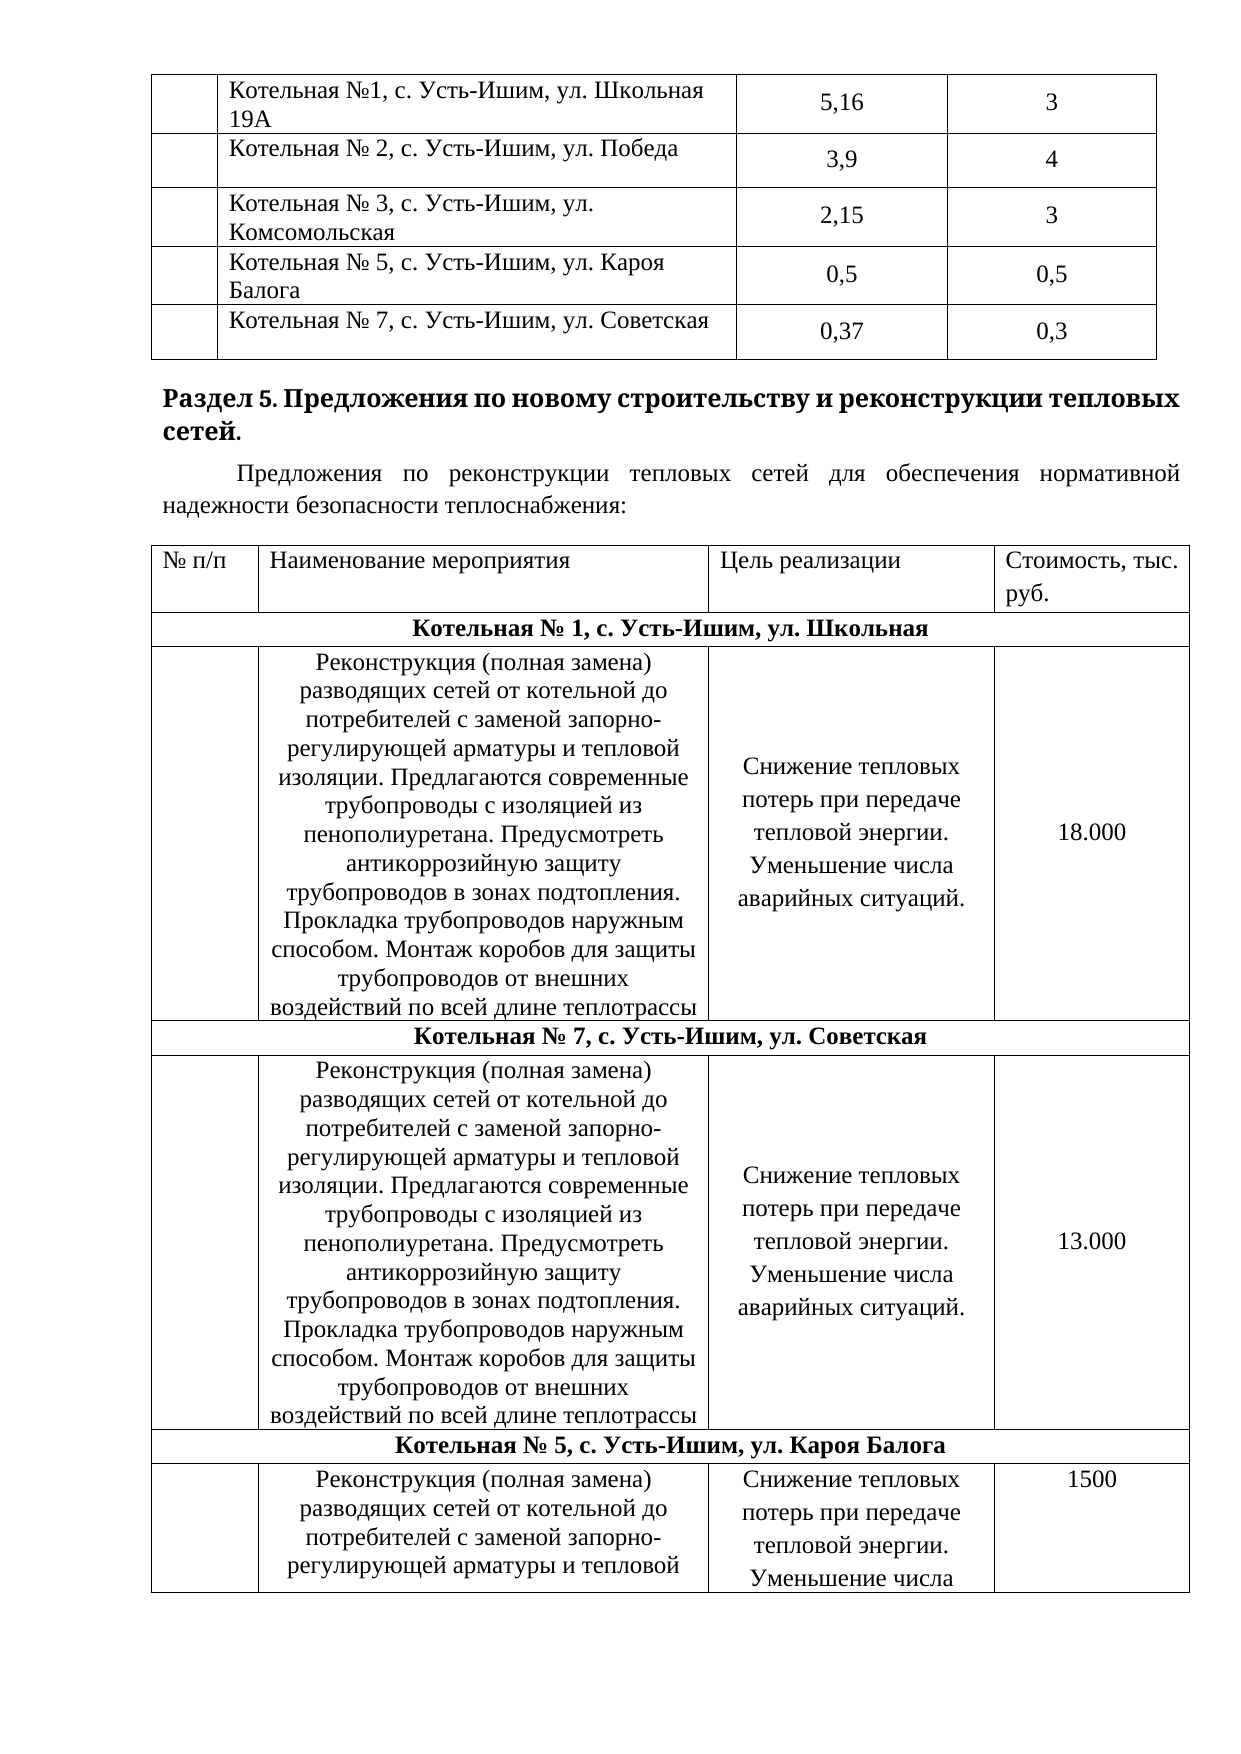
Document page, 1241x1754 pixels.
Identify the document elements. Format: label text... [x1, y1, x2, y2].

table_cell 0,37 [737, 305, 947, 359]
table_cell 0,3 [948, 305, 1156, 359]
table_cell 18.000 [995, 647, 1189, 1020]
table_header № п/п [152, 546, 258, 612]
table_cell Котельная № 7, с. Усть-Ишим, ул. Советская [218, 305, 736, 359]
table_cell [152, 1056, 258, 1429]
table_cell 4 [948, 134, 1156, 187]
table_cell [152, 188, 217, 246]
table_cell 3 [948, 188, 1156, 246]
table_cell Котельная № 5, с. Усть-Ишим, ул. Кароя Балога [152, 1430, 1189, 1463]
table_cell 0,5 [737, 247, 947, 304]
table_cell Снижение тепловых потерь при передаче тепловой энергии. Уменьшение числа аварийных ситуаций. [709, 647, 994, 1020]
table_cell 5,16 [737, 75, 947, 132]
table_header Стоимость, тыс. руб. [995, 546, 1189, 612]
table_cell Котельная № 2, с. Усть-Ишим, ул. Победа [218, 134, 736, 187]
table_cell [259, 1464, 708, 1592]
table_cell [152, 247, 217, 304]
table_cell [152, 305, 217, 359]
table_cell Снижение тепловых потерь при передаче тепловой энергии. Уменьшение числа аварийных ситуаций. [709, 1056, 994, 1429]
table_cell 3,9 [737, 134, 947, 187]
text Раздел 5. Предложения по новому строительству и реконструкции тепловых сетей. [162, 385, 1181, 447]
table_cell Котельная № 1, с. Усть-Ишим, ул. Школьная [152, 613, 1189, 646]
text Предложения по реконструкции тепловых сетей для обеспечения нормативной надежности безопасности теплоснабжения: [162, 458, 1181, 519]
table_cell [152, 1464, 258, 1592]
table_cell 1500 [995, 1464, 1189, 1592]
table_cell Котельная № 3, с. Усть-Ишим, ул. Комсомольская [218, 188, 736, 246]
table_cell 2,15 [737, 188, 947, 246]
table_cell [152, 134, 217, 187]
table_cell 3 [948, 75, 1156, 132]
table_cell [152, 647, 258, 1020]
table_cell Котельная № 7, с. Усть-Ишим, ул. Советская [152, 1021, 1189, 1054]
table_cell 13.000 [995, 1056, 1189, 1429]
table_header Цель реализации [709, 546, 994, 612]
table_cell Котельная №1, с. Усть-Ишим, ул. Школьная 19А [218, 75, 736, 132]
table_header Наименование мероприятия [259, 546, 708, 612]
table_cell [152, 75, 217, 132]
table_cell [709, 1464, 994, 1592]
table_cell Котельная № 5, с. Усть-Ишим, ул. Кароя Балога [218, 247, 736, 304]
table_cell 0,5 [948, 247, 1156, 304]
